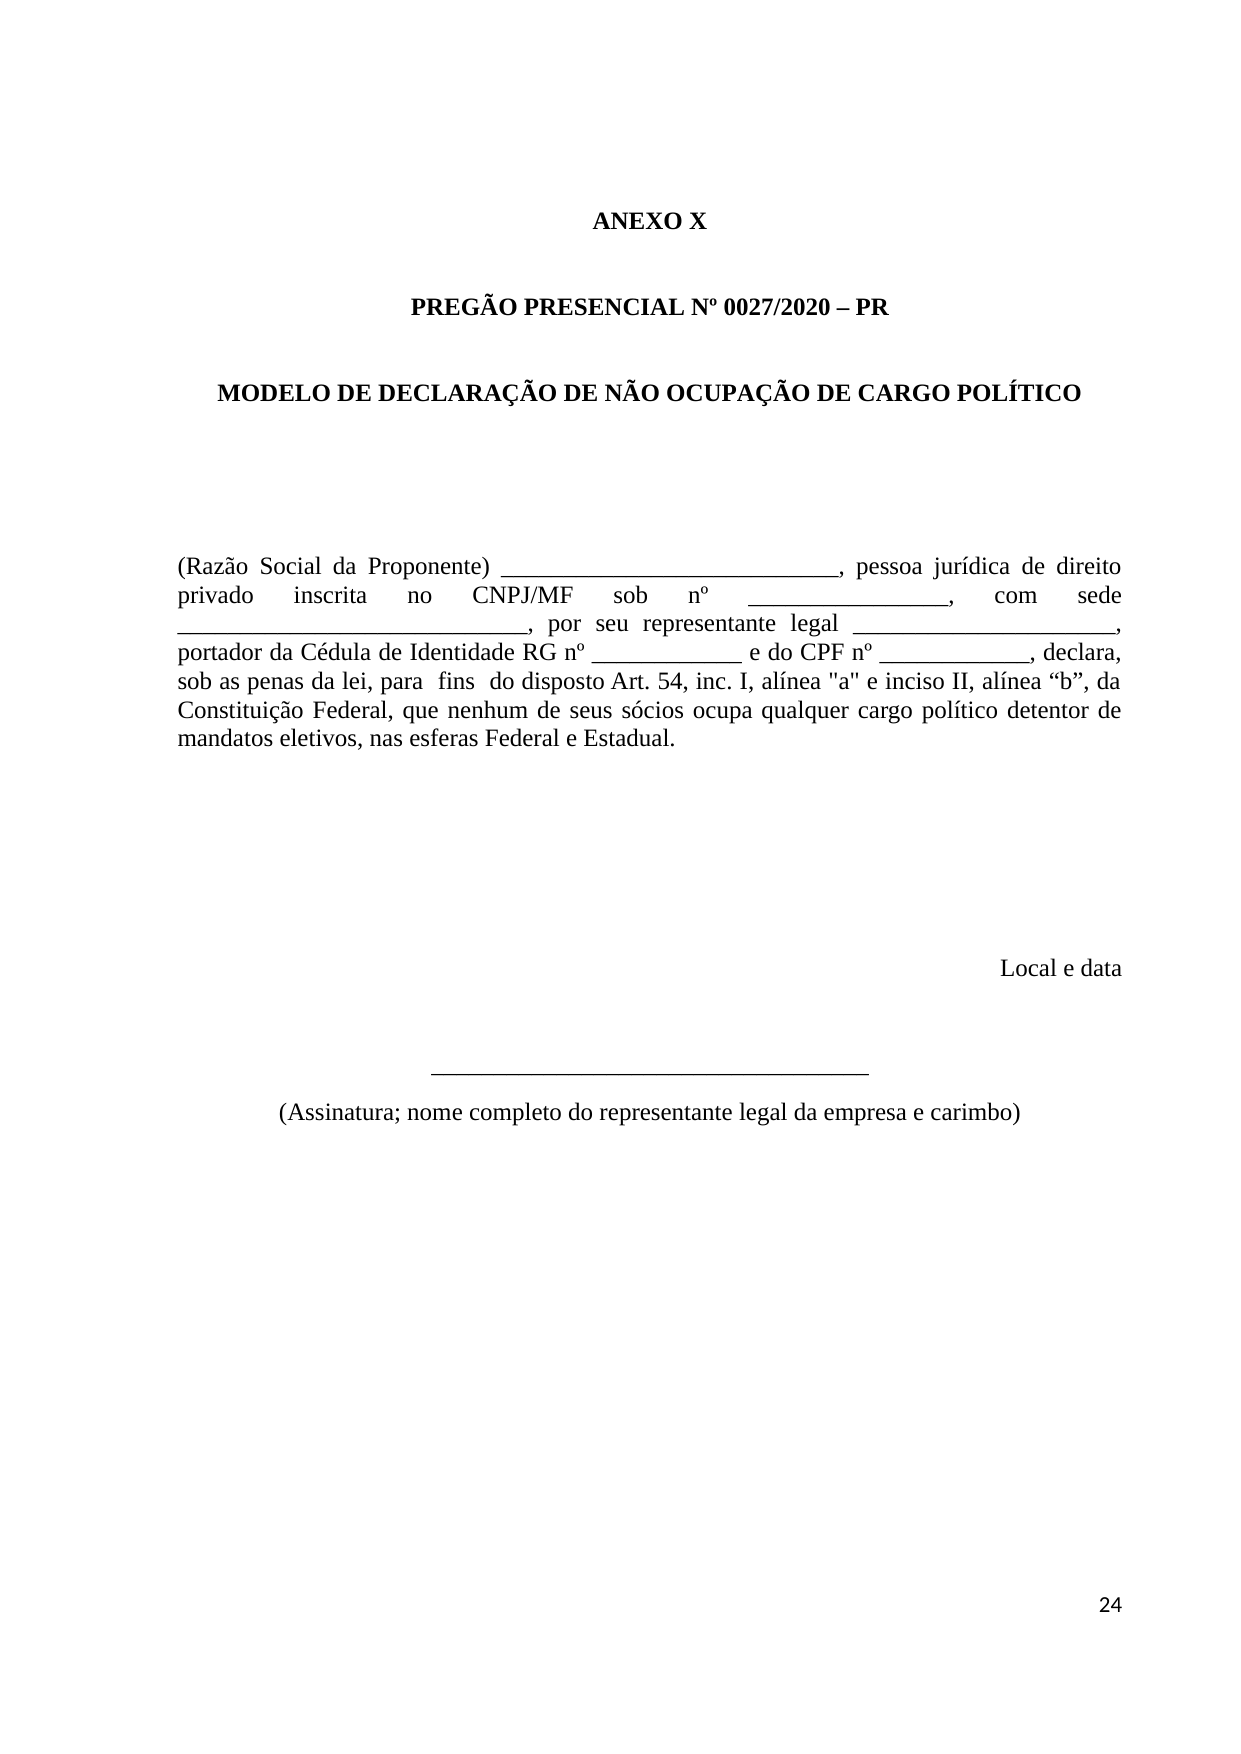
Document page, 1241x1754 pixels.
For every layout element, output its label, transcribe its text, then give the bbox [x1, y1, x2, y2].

text ANEXO X [177, 206, 1122, 235]
subtitle (Razão Social da Proponente) ___________________________, pessoa jurídica de direito privado inscrita no CNPJ/MF sob nº ________________, com sede ____________________________, por seu representante legal _____________________, portador da Cédula de Identidade RG nº ____________ e do CPF nº ____________, declara, sob as penas da lei, para fins do disposto Art. 54, inc. I, alínea "a" e inciso II, alínea “b”, da Constituição Federal, que nenhum de seus sócios ocupa qualquer cargo político detentor de mandatos eletivos, nas esferas Federal e Estadual. [177, 551, 1122, 752]
text (Assinatura; nome completo do representante legal da empresa e carimbo) [177, 1097, 1122, 1125]
text ___________________________________ [177, 1049, 1122, 1078]
text PREGÃO PRESENCIAL Nº 0027/2020 – PR [177, 292, 1122, 321]
text MODELO DE DECLARAÇÃO DE NÃO OCUPAÇÃO DE CARGO POLÍTICO [177, 378, 1122, 407]
text Local e data [177, 953, 1122, 982]
